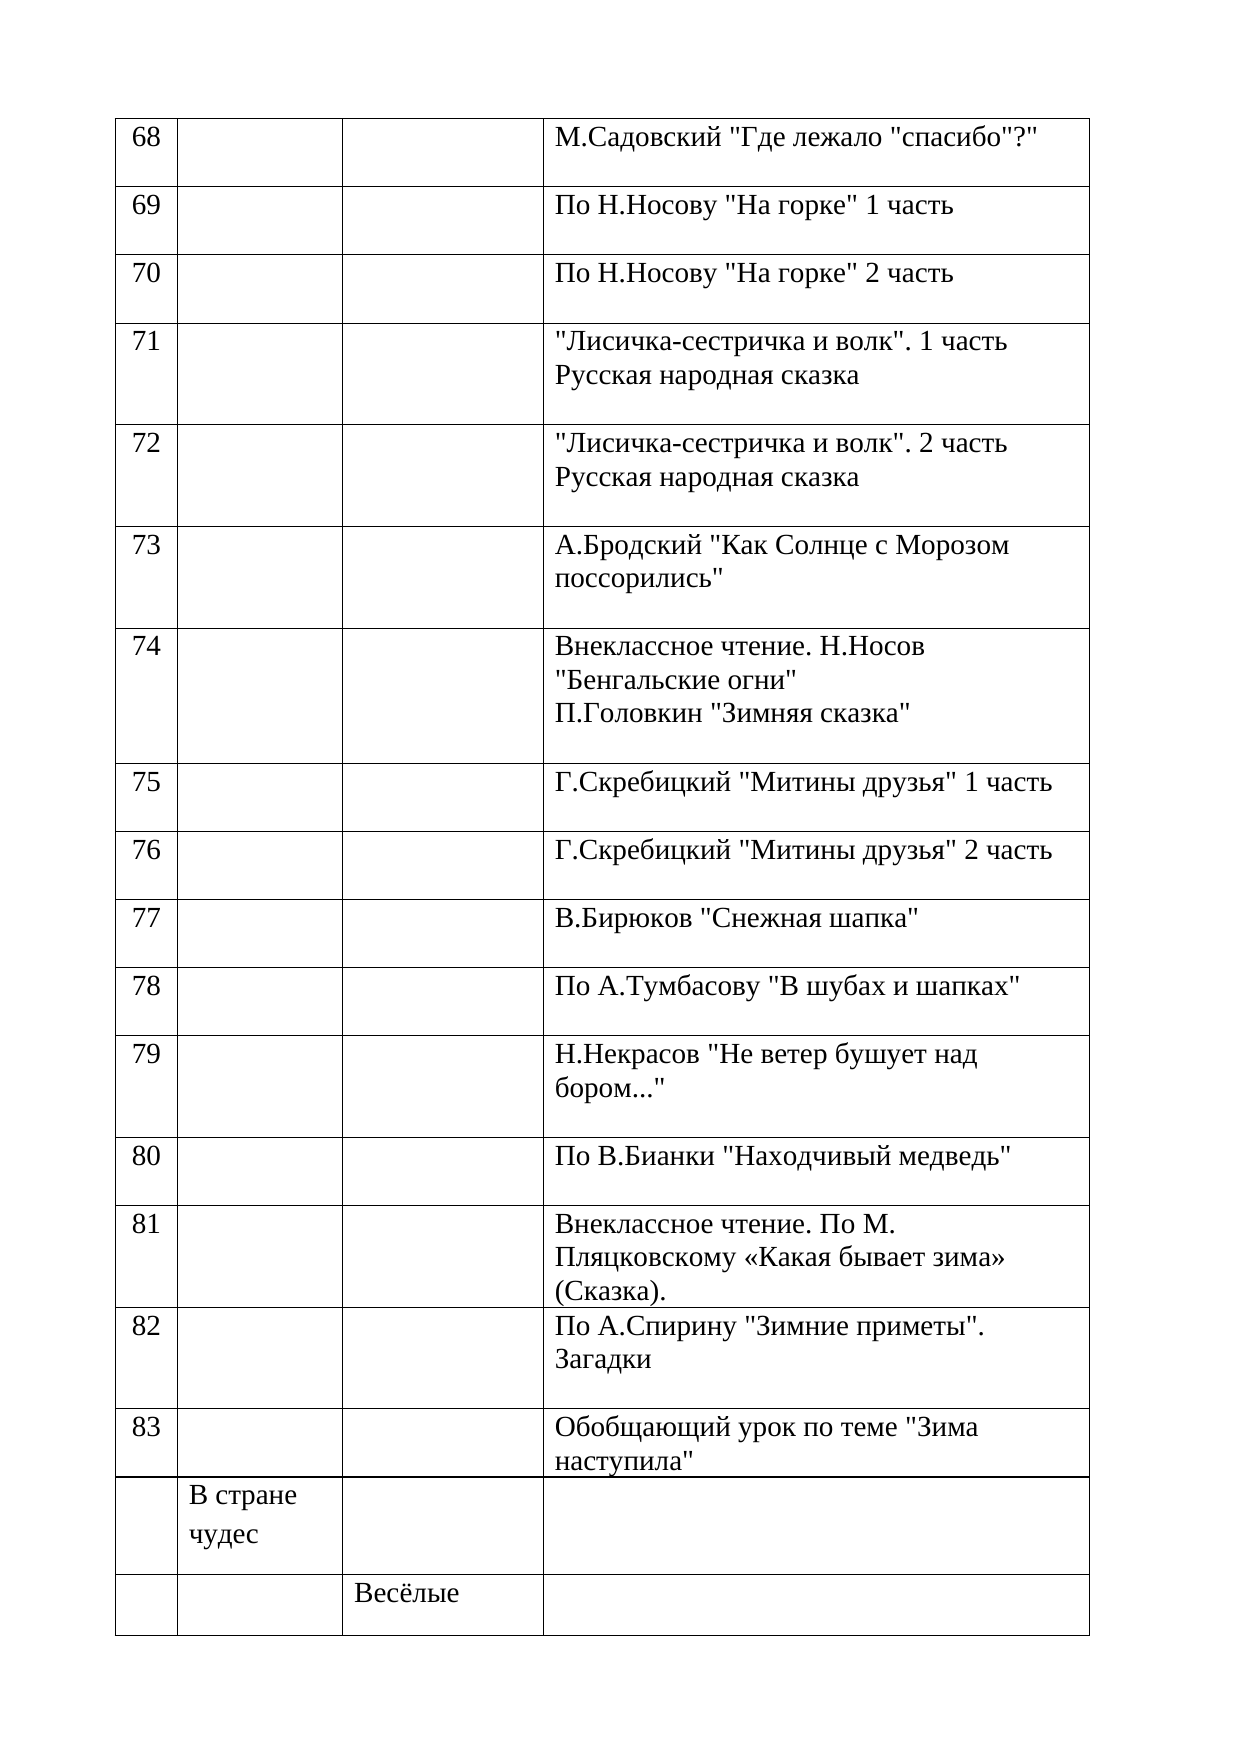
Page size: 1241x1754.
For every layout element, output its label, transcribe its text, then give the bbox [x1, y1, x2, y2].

table_cell [178, 425, 342, 526]
table_cell 73 [116, 527, 177, 627]
table_cell М.Садовский "Где лежало "спасибо"?" [544, 119, 1089, 186]
table_cell [343, 629, 543, 763]
table_cell [178, 1409, 342, 1476]
table_cell [178, 527, 342, 627]
table_cell 74 [116, 629, 177, 763]
table_cell [343, 1478, 543, 1574]
table_cell 70 [116, 255, 177, 322]
table_cell [544, 1478, 1089, 1574]
table_cell [343, 187, 543, 254]
table_cell [343, 1409, 543, 1476]
table_cell [178, 1575, 342, 1635]
table_cell Н.Некрасов "Не ветер бушует над бором..." [544, 1036, 1089, 1137]
table_cell [343, 425, 543, 526]
table_cell [343, 1206, 543, 1307]
table_cell [116, 1478, 177, 1574]
table_cell [178, 764, 342, 831]
table_cell По Н.Носову "На горке" 2 часть [544, 255, 1089, 322]
table_cell В.Бирюков "Снежная шапка" [544, 900, 1089, 967]
table_cell 83 [116, 1409, 177, 1476]
table_cell По А.Спирину "Зимние приметы". Загадки [544, 1308, 1089, 1408]
table_cell 69 [116, 187, 177, 254]
table_cell [544, 1575, 1089, 1635]
table_cell 71 [116, 324, 177, 424]
table_cell По В.Бианки "Находчивый медведь" [544, 1138, 1089, 1205]
table_cell Внеклассное чтение. По М. Пляцковскому «Какая бывает зима» (Сказка). [544, 1206, 1089, 1307]
table_cell "Лисичка-сестричка и волк". 1 часть Русская народная сказка [544, 324, 1089, 424]
table_cell "Лисичка-сестричка и волк". 2 часть Русская народная сказка [544, 425, 1089, 526]
table_cell 79 [116, 1036, 177, 1137]
table_cell Г.Скребицкий "Митины друзья" 2 часть [544, 832, 1089, 899]
table_cell 78 [116, 968, 177, 1035]
table_cell 76 [116, 832, 177, 899]
table_cell [178, 187, 342, 254]
table_cell [178, 1036, 342, 1137]
table_cell 82 [116, 1308, 177, 1408]
table_cell 80 [116, 1138, 177, 1205]
table_cell [116, 1575, 177, 1635]
table_cell [178, 832, 342, 899]
table_cell А.Бродский "Как Солнце с Морозом поссорились" [544, 527, 1089, 627]
table_cell [343, 255, 543, 322]
table_cell [178, 324, 342, 424]
table_cell [178, 119, 342, 186]
table_cell 75 [116, 764, 177, 831]
table_cell [343, 324, 543, 424]
table_cell По Н.Носову "На горке" 1 часть [544, 187, 1089, 254]
table_cell [343, 119, 543, 186]
table_cell 81 [116, 1206, 177, 1307]
table_cell [178, 1206, 342, 1307]
table_cell 77 [116, 900, 177, 967]
table_cell Весёлые истории [343, 1575, 543, 1635]
table_cell [343, 1308, 543, 1408]
table_cell [178, 1308, 342, 1408]
table_cell Внеклассное чтение. Н.Носов "Бенгальские огни" П.Головкин "Зимняя сказка" [544, 629, 1089, 763]
table_cell [343, 968, 543, 1035]
table_cell [178, 629, 342, 763]
table_cell [178, 968, 342, 1035]
table_cell Г.Скребицкий "Митины друзья" 1 часть [544, 764, 1089, 831]
table_cell [343, 832, 543, 899]
table_cell [343, 1036, 543, 1137]
table_cell [343, 1138, 543, 1205]
table_cell По А.Тумбасову "В шубах и шапках" [544, 968, 1089, 1035]
table_cell Обобщающий урок по теме "Зима наступила" [544, 1409, 1089, 1476]
table_cell [178, 255, 342, 322]
table_cell [343, 764, 543, 831]
table_cell [178, 900, 342, 967]
table_cell 68 [116, 119, 177, 186]
table_cell В стране чудес [178, 1478, 342, 1574]
table_cell [343, 527, 543, 627]
table_cell [343, 900, 543, 967]
table_cell [178, 1138, 342, 1205]
table_cell 72 [116, 425, 177, 526]
